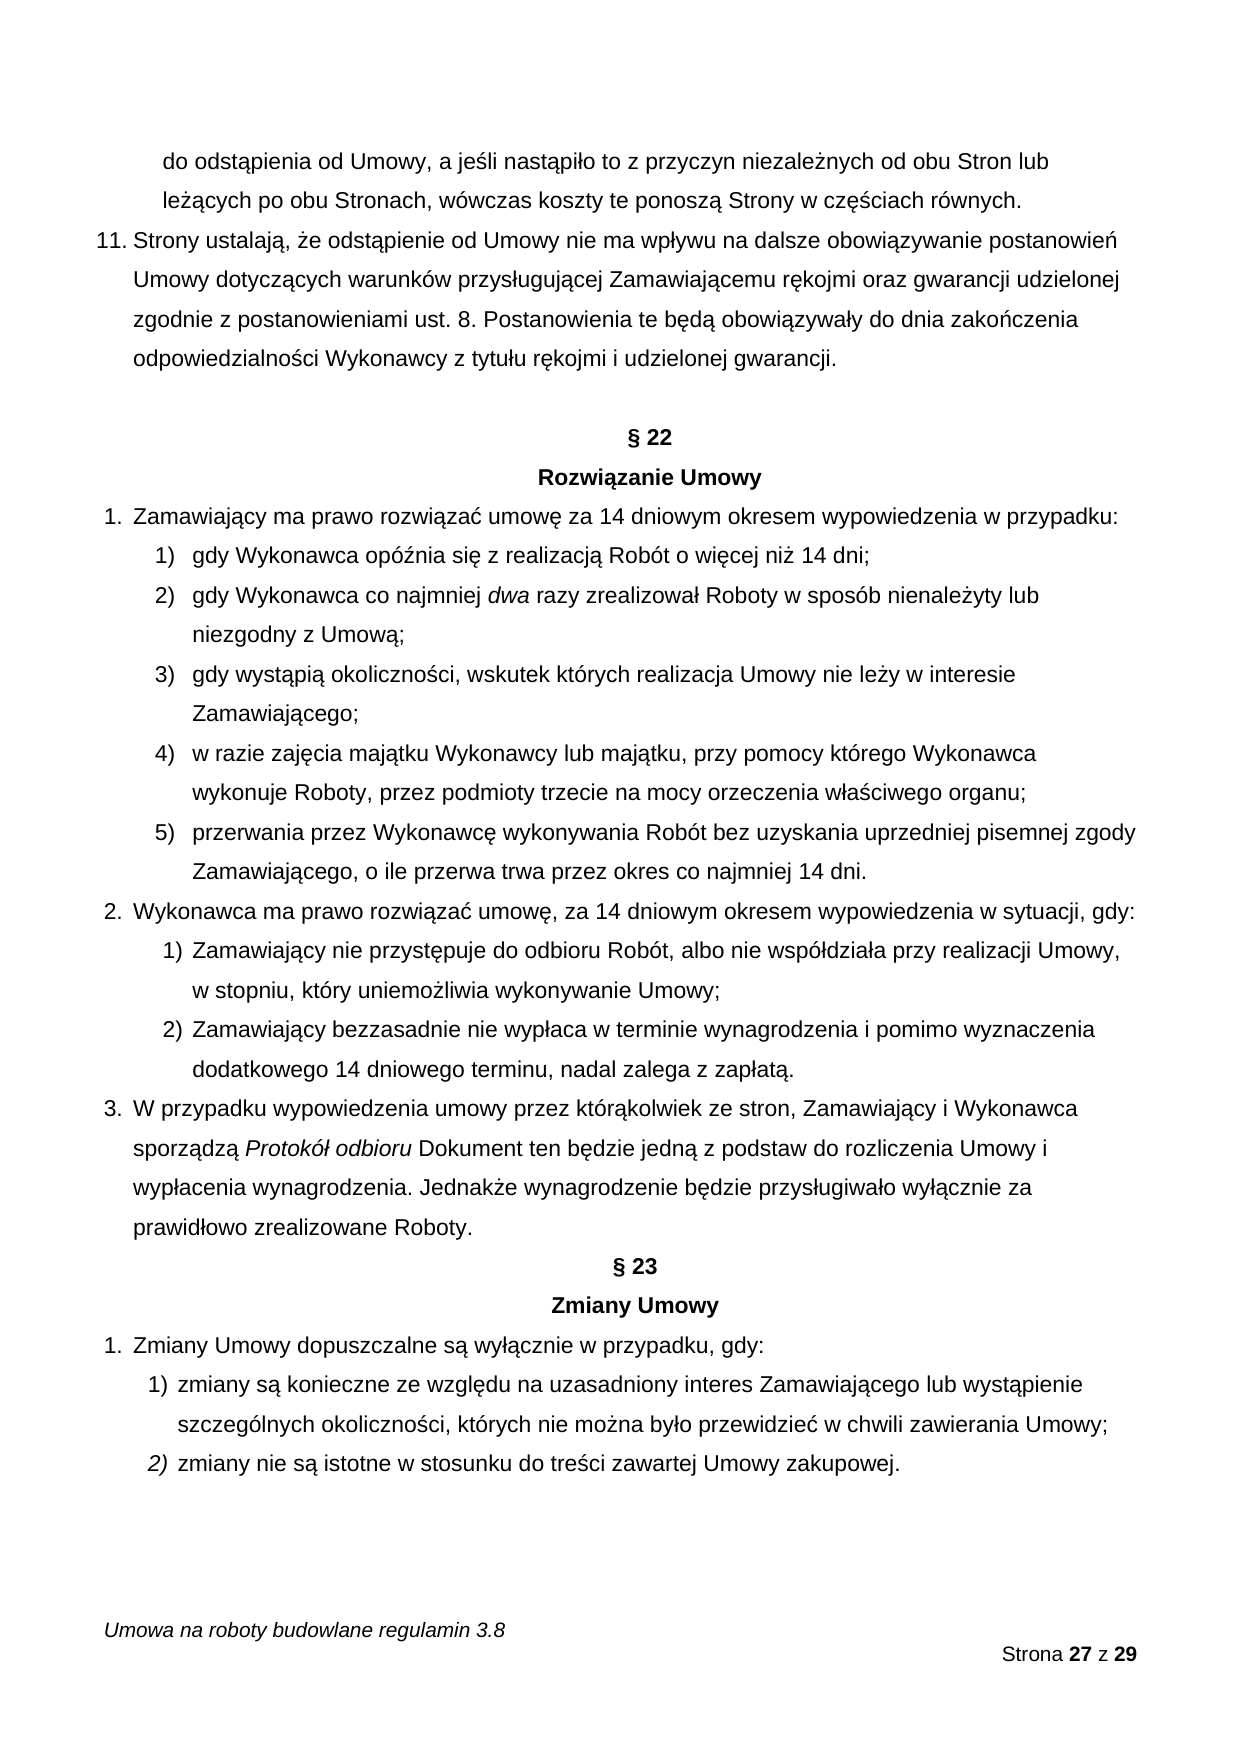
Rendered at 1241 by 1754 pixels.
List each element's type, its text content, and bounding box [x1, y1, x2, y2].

list Zamawiający nie przystępuje do odbioru Robót, albo nie współdziała przy realizacji Umowy, w stopniu, który uniemożliwia wykonywanie Umowy; [162, 937, 1137, 1003]
list gdy Wykonawca opóźnia się z realizacją Robót o więcej niż 14 dni; [154, 542, 1137, 569]
list przerwania przez Wykonawcę wykonywania Robót bez uzyskania uprzedniej pisemnej zgody Zamawiającego, o ile przerwa trwa przez okres co najmniej 14 dni. [154, 819, 1137, 884]
list § 23 [133, 1253, 1137, 1279]
list Zmiany Umowy dopuszczalne są wyłącznie w przypadku, gdy: [103, 1332, 1137, 1358]
list Strony ustalają, że odstąpienie od Umowy nie ma wpływu na dalsze obowiązywanie postanowień Umowy dotyczących warunków przysługującej Zamawiającemu rękojmi oraz gwarancji udzielonej zgodnie z postanowieniami ust. 8. Postanowienia te będą obowiązywały do dnia zakończenia odpowiedzialności Wykonawcy z tytułu rękojmi i udzielonej gwarancji. [96, 227, 1137, 371]
list Zamawiający bezzasadnie nie wypłaca w terminie wynagrodzenia i pomimo wyznaczenia dodatkowego 14 dniowego terminu, nadal zalega z zapłatą. [162, 1016, 1137, 1082]
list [133, 148, 1137, 213]
list gdy wystąpią okoliczności, wskutek których realizacja Umowy nie leży w interesie Zamawiającego; [154, 661, 1137, 727]
text Zmiany Umowy [133, 1292, 1137, 1319]
list gdy Wykonawca co najmniej dwa razy zrealizował Roboty w sposób nienależyty lub niezgodny z Umową; [154, 582, 1137, 648]
list Zamawiający ma prawo rozwiązać umowę za 14 dniowym okresem wypowiedzenia w przypadku: [103, 503, 1137, 529]
list Rozwiązanie Umowy [162, 463, 1137, 490]
list § 22 [162, 424, 1137, 450]
list zmiany nie są istotne w stosunku do treści zawartej Umowy zakupowej. [148, 1450, 1137, 1477]
list zmiany są konieczne ze względu na uzasadniony interes Zamawiającego lub wystąpienie szczególnych okoliczności, których nie można było przewidzieć w chwili zawierania Umowy; [148, 1371, 1137, 1437]
list W przypadku wypowiedzenia umowy przez którąkolwiek ze stron, Zamawiający i Wykonawca sporządzą Protokół odbioru Dokument ten będzie jedną z podstaw do rozliczenia Umowy i wypłacenia wynagrodzenia. Jednakże wynagrodzenie będzie przysługiwało wyłącznie za prawidłowo zrealizowane Roboty. [103, 1095, 1137, 1240]
list Wykonawca ma prawo rozwiązać umowę, za 14 dniowym okresem wypowiedzenia w sytuacji, gdy: [103, 898, 1137, 924]
list w razie zajęcia majątku Wykonawcy lub majątku, przy pomocy którego Wykonawca wykonuje Roboty, przez podmioty trzecie na mocy orzeczenia właściwego organu; [154, 740, 1137, 806]
